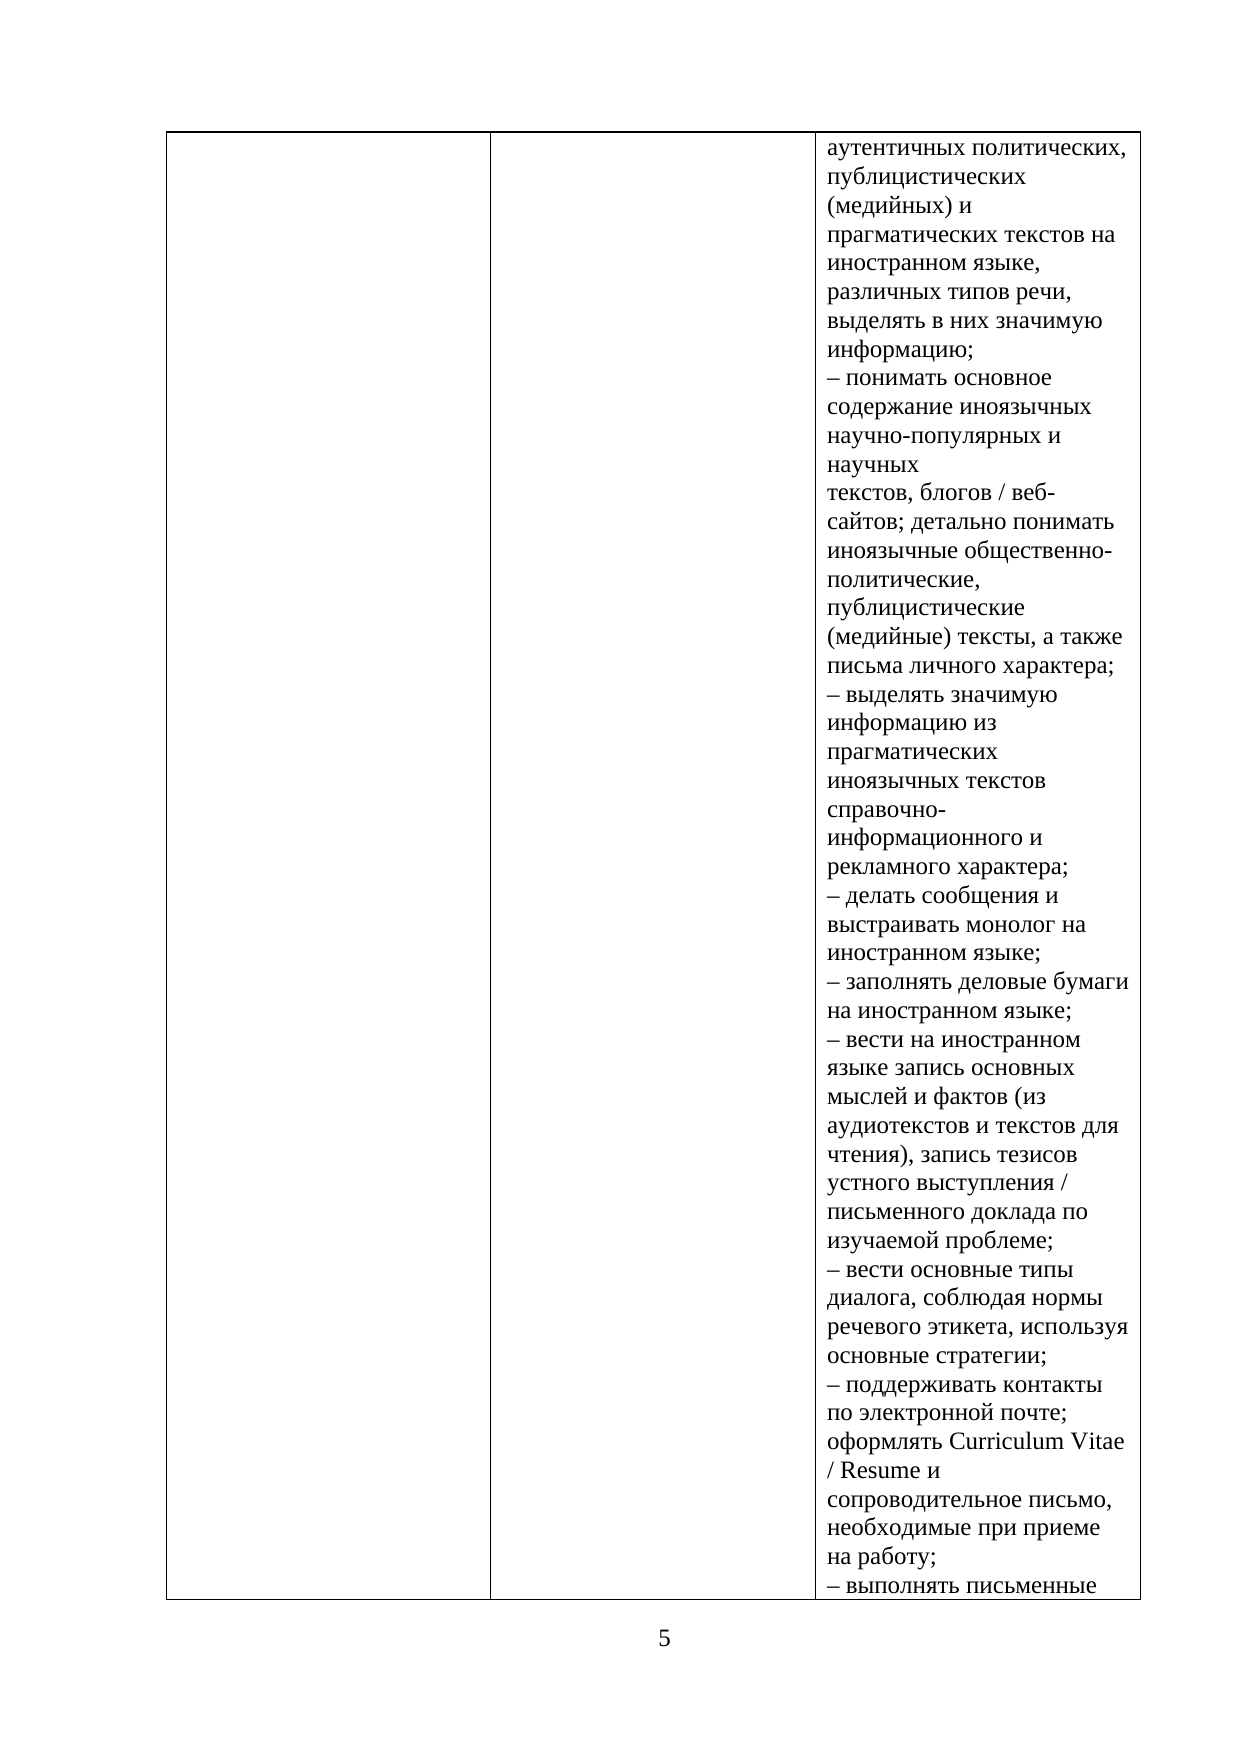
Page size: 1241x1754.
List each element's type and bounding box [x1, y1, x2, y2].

table_cell [816, 133, 1140, 1599]
